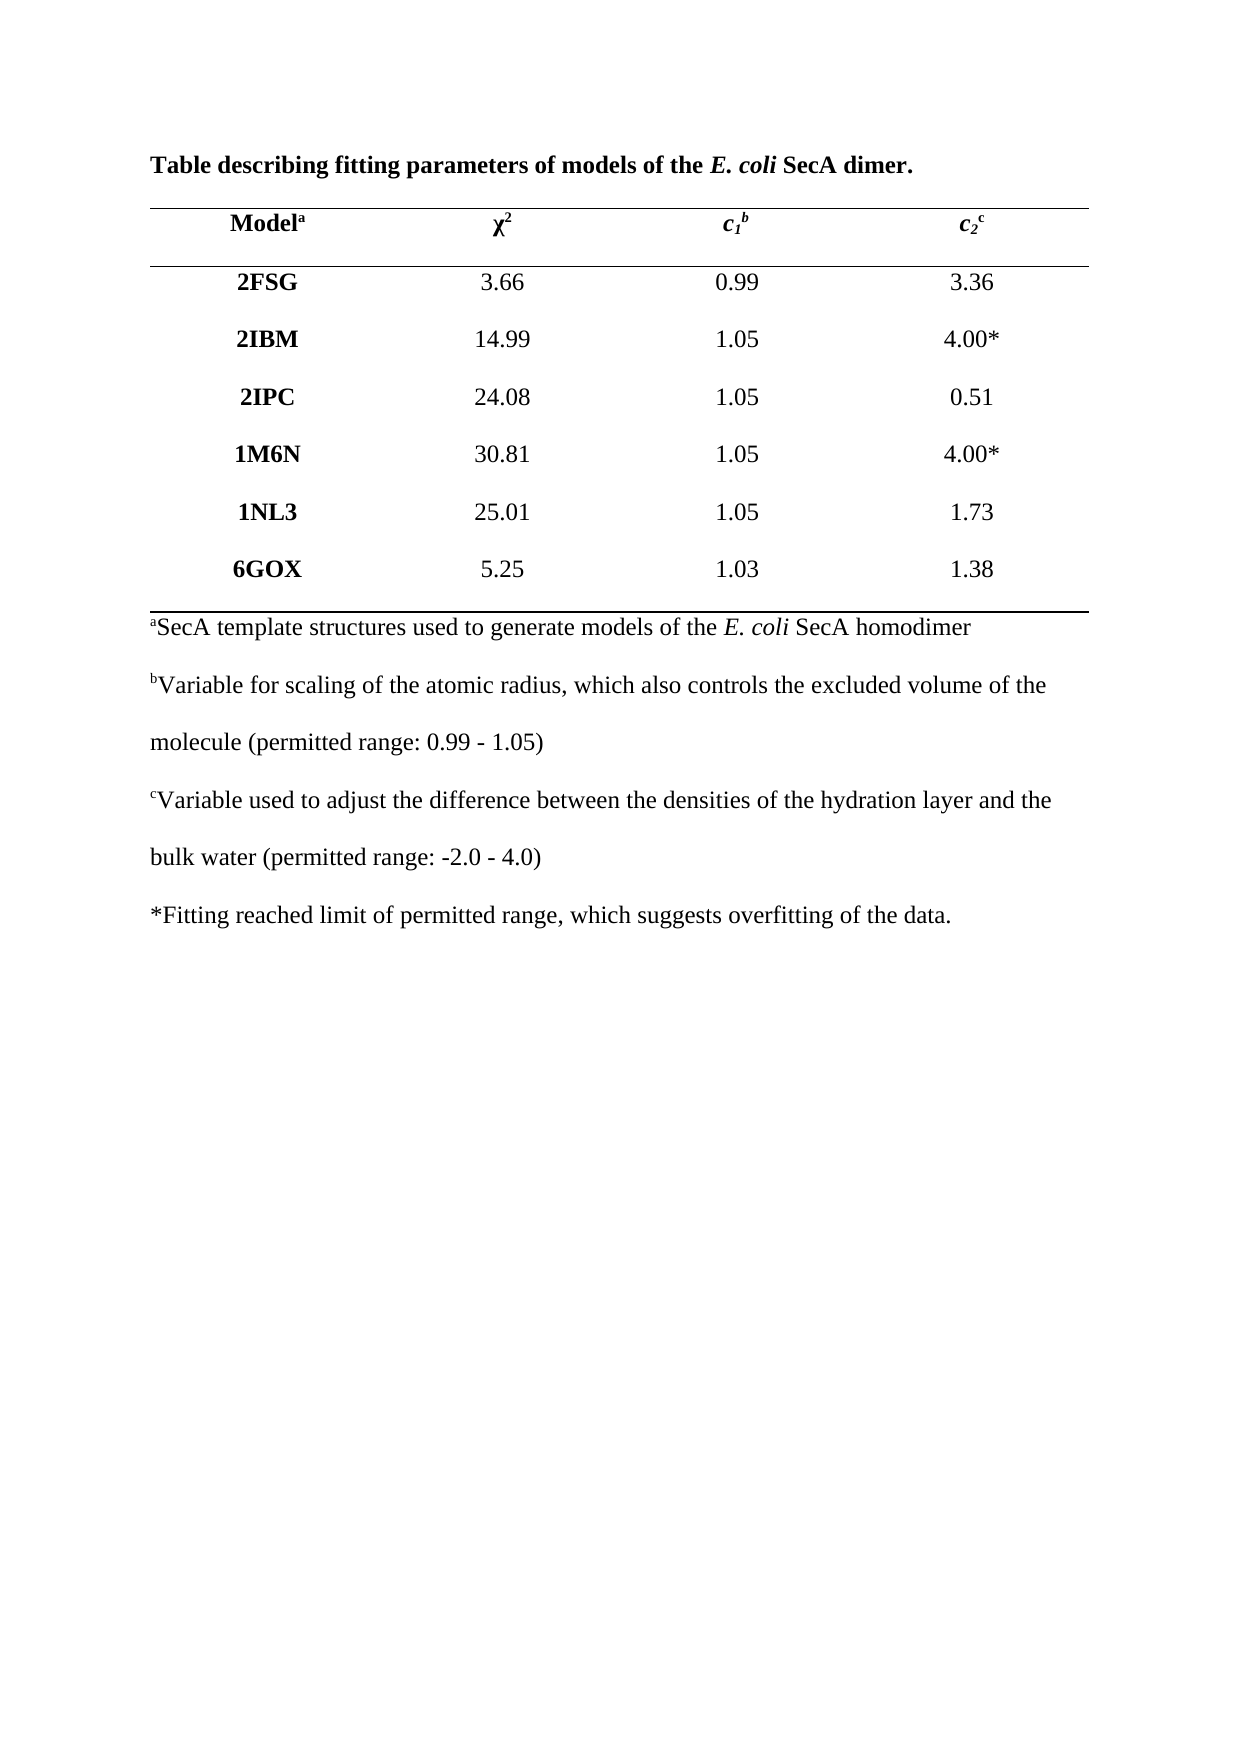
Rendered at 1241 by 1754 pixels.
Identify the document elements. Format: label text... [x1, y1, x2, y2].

table_cell 1.73 [854, 497, 1089, 554]
table_cell 24.08 [385, 382, 619, 439]
table_header c2c [854, 209, 1089, 266]
table_cell 5.25 [385, 554, 619, 611]
table_cell 4.00* [854, 324, 1089, 382]
table_cell 25.01 [385, 497, 619, 554]
table_cell 1.05 [620, 439, 854, 497]
table_cell 1.03 [620, 554, 854, 611]
table_header Modela [150, 209, 385, 266]
table_cell 30.81 [385, 439, 619, 497]
table_cell 1.05 [620, 497, 854, 554]
text cVariable used to adjust the difference between the densities of the hydration layer and the bulk water (permitted range: -2.0 - 4.0) [150, 785, 1090, 871]
text bVariable for scaling of the atomic radius, which also controls the excluded volume of the molecule (permitted range: 0.99 - 1.05) [150, 670, 1090, 756]
text *Fitting reached limit of permitted range, which suggests overfitting of the data. [150, 900, 1090, 929]
table_header c1b [620, 209, 854, 266]
text aSecA template structures used to generate models of the E. coli SecA homodimer [150, 612, 1090, 641]
table_cell 2IPC [150, 382, 385, 439]
table_cell 3.66 [385, 267, 619, 324]
table_cell 2IBM [150, 324, 385, 382]
table_cell 1.05 [620, 324, 854, 382]
table_cell 1NL3 [150, 497, 385, 554]
text Table describing fitting parameters of models of the E. coli SecA dimer. [150, 150, 1090, 179]
table_cell 6GOX [150, 554, 385, 611]
table_cell 1.38 [854, 554, 1089, 611]
table_cell 1.05 [620, 382, 854, 439]
table_header χ2 [385, 209, 619, 266]
table_cell 1M6N [150, 439, 385, 497]
table_cell 3.36 [854, 267, 1089, 324]
table_cell 0.99 [620, 267, 854, 324]
table_cell 4.00* [854, 439, 1089, 497]
table_cell 2FSG [150, 267, 385, 324]
table_cell 14.99 [385, 324, 619, 382]
table_cell 0.51 [854, 382, 1089, 439]
